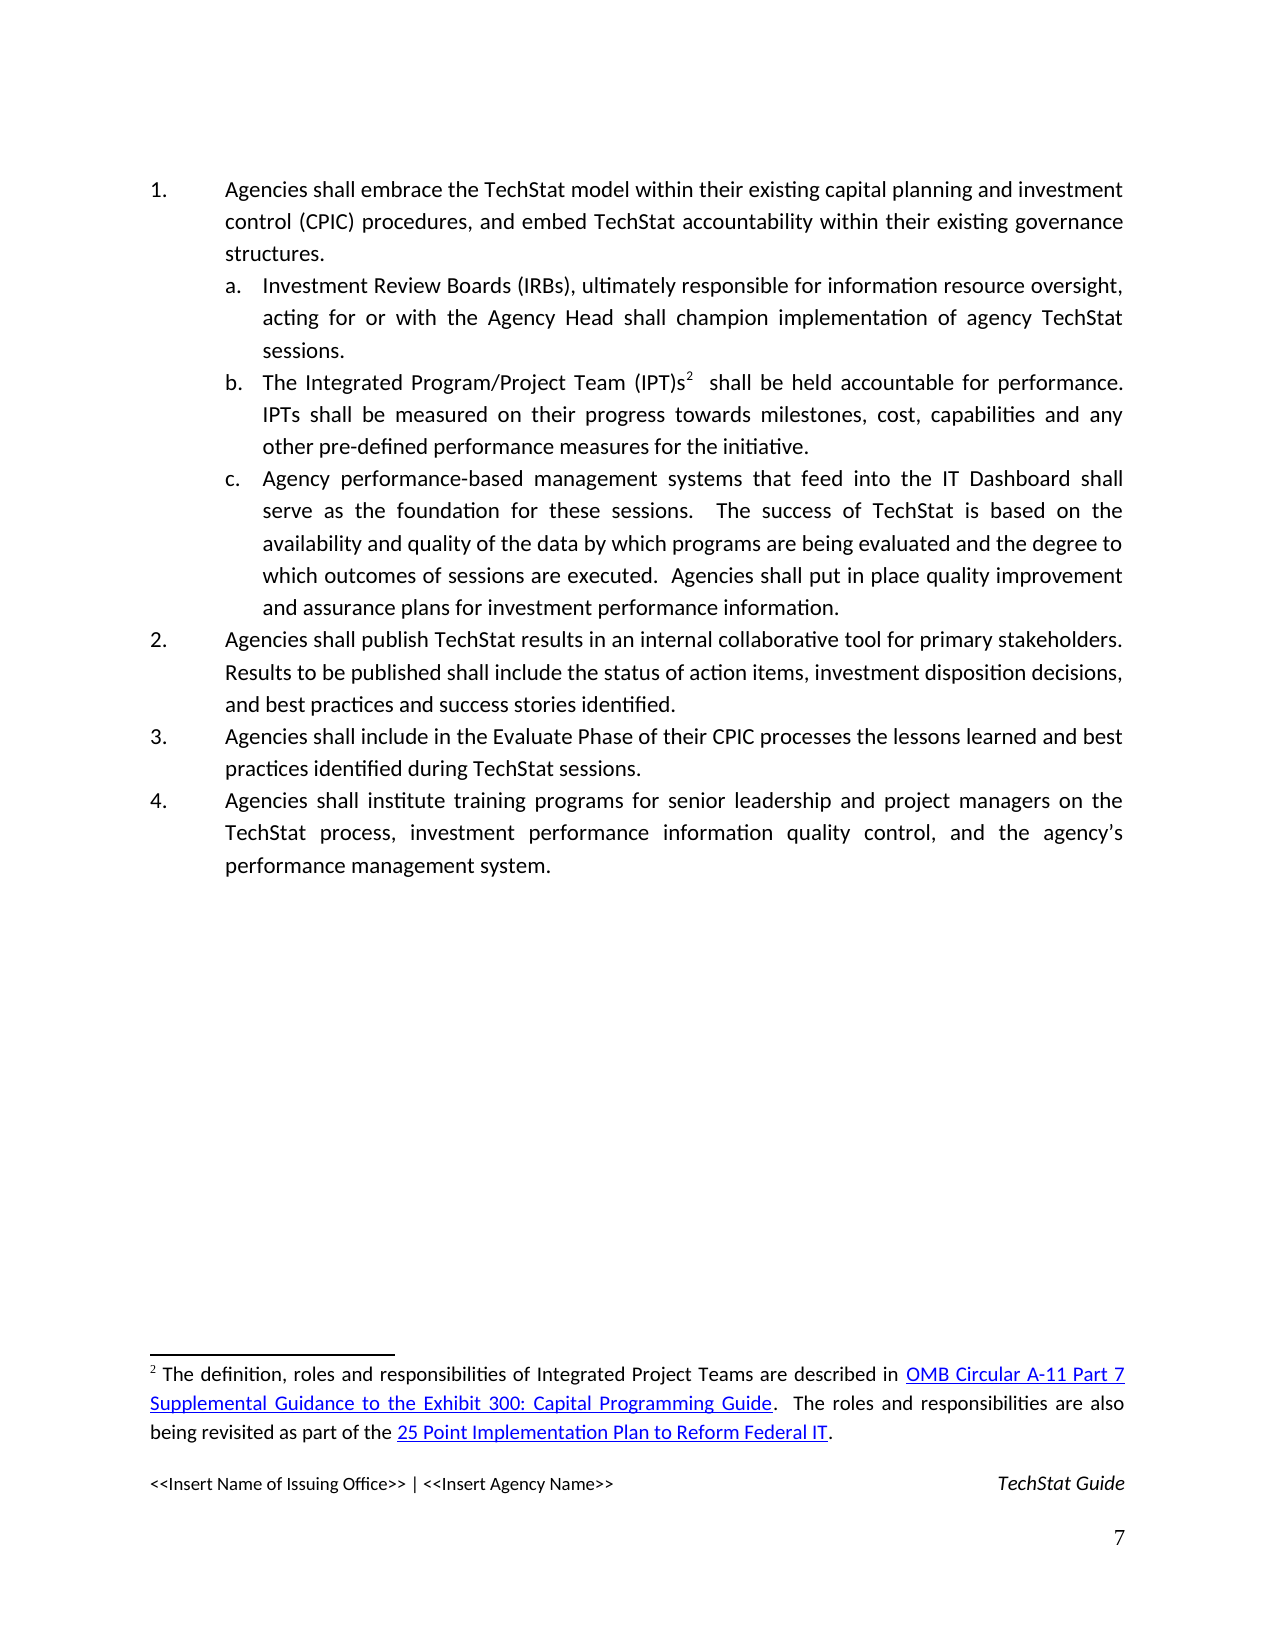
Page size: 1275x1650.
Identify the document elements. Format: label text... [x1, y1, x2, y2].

list Agencies shall include in the Evaluate Phase of their CPIC processes the lessons learned and best practices identified during TechStat sessions. [150, 722, 1125, 782]
list Agencies shall publish TechStat results in an internal collaborative tool for primary stakeholders. Results to be published shall include the status of action items, investment disposition decisions, and best practices and success stories identified. [150, 625, 1125, 718]
list Agency performance-based management systems that feed into the IT Dashboard shall serve as the foundation for these sessions. The success of TechStat is based on the availability and quality of the data by which programs are being evaluated and the degree to which outcomes of sessions are executed. Agencies shall put in place quality improvement and assurance plans for investment performance information. [225, 464, 1125, 621]
list Investment Review Boards (IRBs), ultimately responsible for information resource oversight, acting for or with the Agency Head shall champion implementation of agency TechStat sessions. [225, 271, 1125, 364]
list Agencies shall embrace the TechStat model within their existing capital planning and investment control (CPIC) procedures, and embed TechStat accountability within their existing governance structures. [150, 175, 1125, 267]
list The Integrated Program/Project Team (IPT)s shall be held accountable for performance. IPTs shall be measured on their progress towards milestones, cost, capabilities and any other pre-defined performance measures for the initiative. [225, 368, 1125, 460]
list Agencies shall institute training programs for senior leadership and project managers on the TechStat process, investment performance information quality control, and the agency’s performance management system. [150, 786, 1125, 879]
